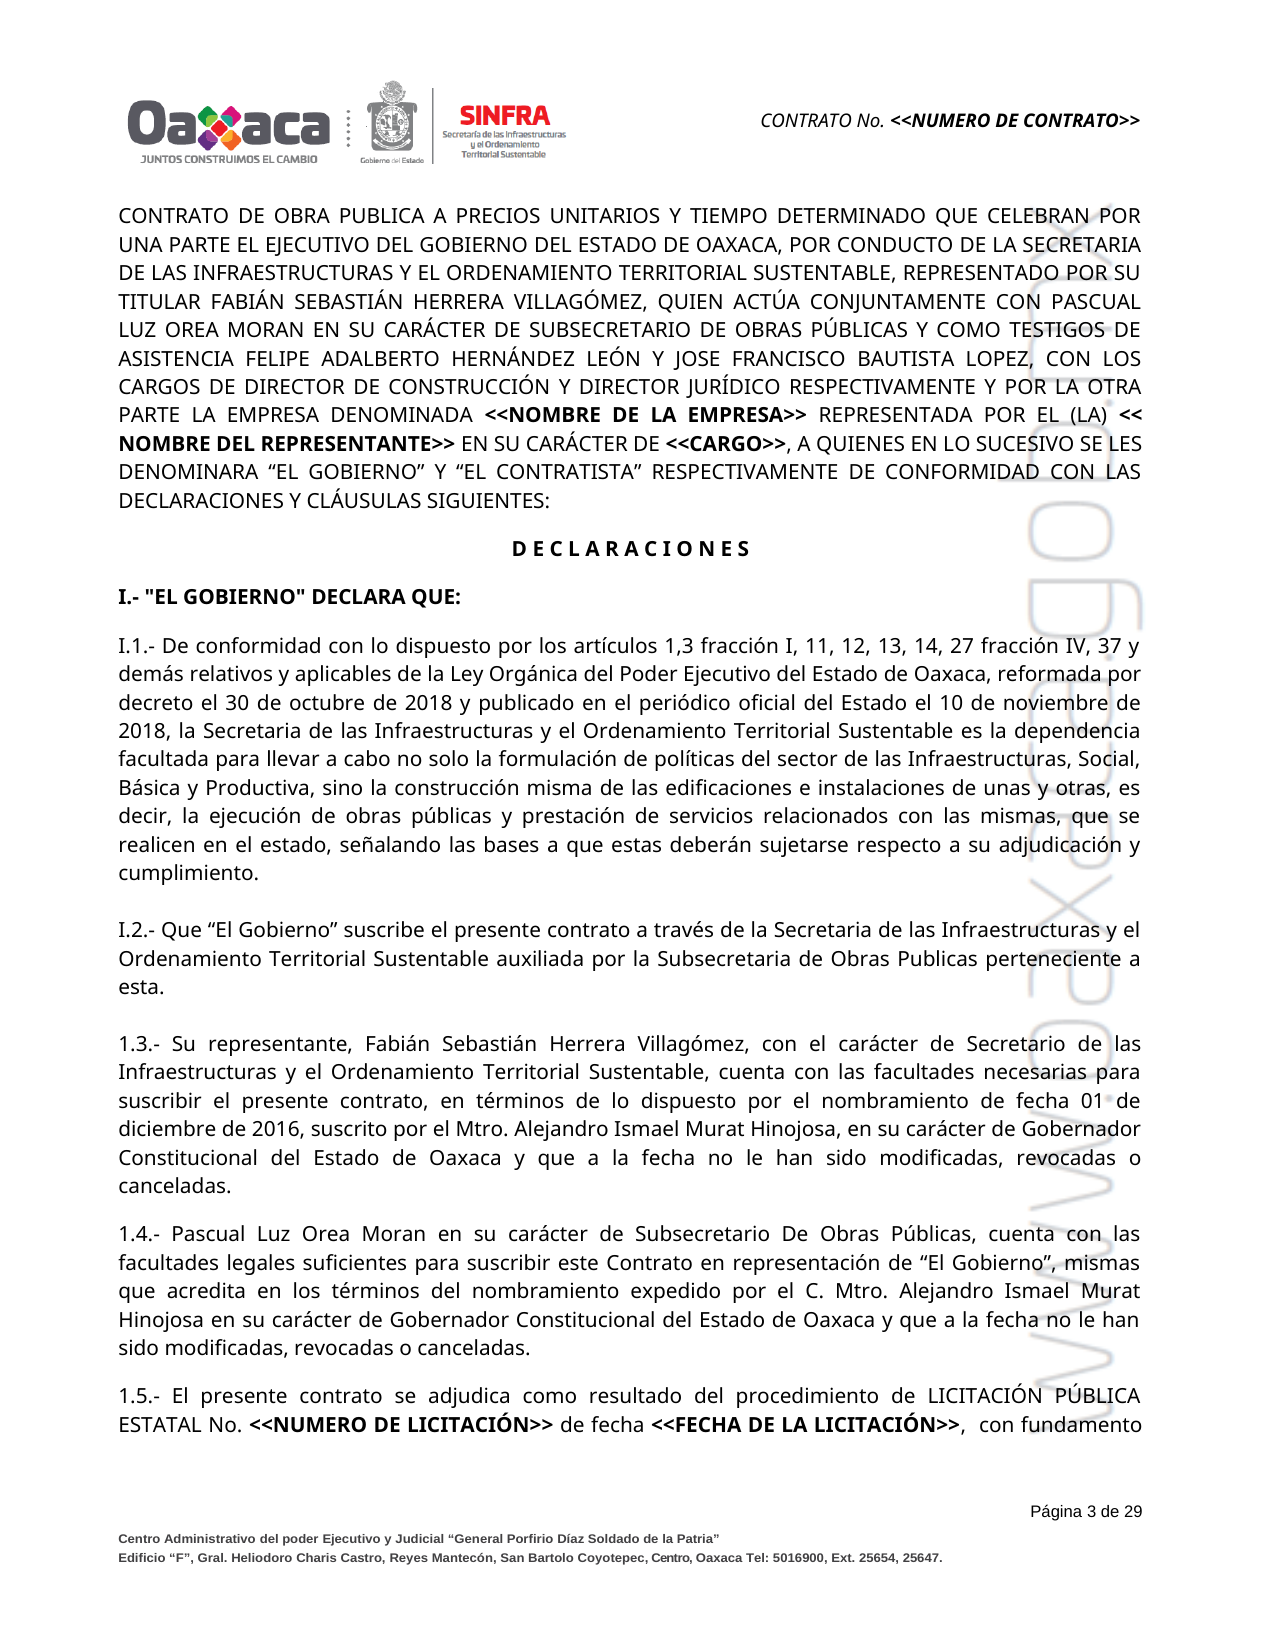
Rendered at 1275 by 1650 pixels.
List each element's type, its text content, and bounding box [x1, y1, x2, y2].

text D E C L A R A C I O N E S [118, 534, 1142, 563]
picture [963, 182, 1176, 1471]
picture [118, 73, 577, 180]
text 1.4.- Pascual Luz Orea Moran en su carácter de Subsecretario De Obras Públicas, cuenta con las facultades legales suficientes para suscribir este Contrato en representación de “El Gobierno”, mismas que acredita en los términos del nombramiento expedido por el C. Mtro. Alejandro Ismael Murat Hinojosa en su carácter de Gobernador Constitucional del Estado de Oaxaca y que a la fecha no le han sido modificadas, revocadas o canceladas. [118, 1219, 1142, 1362]
text CONTRATO DE OBRA PUBLICA A PRECIOS UNITARIOS Y TIEMPO DETERMINADO QUE CELEBRAN POR UNA PARTE EL EJECUTIVO DEL GOBIERNO DEL ESTADO DE OAXACA, POR CONDUCTO DE LA SECRETARIA DE LAS INFRAESTRUCTURAS Y EL ORDENAMIENTO TERRITORIAL SUSTENTABLE, REPRESENTADO POR SU TITULAR FABIÁN SEBASTIÁN HERRERA VILLAGÓMEZ, QUIEN ACTÚA CONJUNTAMENTE CON PASCUAL LUZ OREA MORAN EN SU CARÁCTER DE SUBSECRETARIO DE OBRAS PÚBLICAS Y COMO TESTIGOS DE ASISTENCIA FELIPE ADALBERTO HERNÁNDEZ LEÓN Y JOSE FRANCISCO BAUTISTA LOPEZ, CON LOS CARGOS DE DIRECTOR DE CONSTRUCCIÓN Y DIRECTOR JURÍDICO RESPECTIVAMENTE Y POR LA OTRA PARTE LA EMPRESA DENOMINADA <<NOMBRE DE LA EMPRESA>> REPRESENTADA POR EL (LA) << NOMBRE DEL REPRESENTANTE>> EN SU CARÁCTER DE <<CARGO>>, A QUIENES EN LO SUCESIVO SE LES DENOMINARA “EL GOBIERNO” Y “EL CONTRATISTA” RESPECTIVAMENTE DE CONFORMIDAD CON LAS DECLARACIONES Y CLÁUSULAS SIGUIENTES: [118, 201, 1142, 514]
text I.2.- Que “El Gobierno” suscribe el presente contrato a través de la Secretaria de las Infraestructuras y el Ordenamiento Territorial Sustentable auxiliada por la Subsecretaria de Obras Publicas perteneciente a esta. [118, 915, 1142, 1001]
text I.- "EL GOBIERNO" DECLARA QUE: [118, 582, 1142, 611]
text 1.3.- Su representante, Fabián Sebastián Herrera Villagómez, con el carácter de Secretario de las Infraestructuras y el Ordenamiento Territorial Sustentable, cuenta con las facultades necesarias para suscribir el presente contrato, en términos de lo dispuesto por el nombramiento de fecha 01 de diciembre de 2016, suscrito por el Mtro. Alejandro Ismael Murat Hinojosa, en su carácter de Gobernador Constitucional del Estado de Oaxaca y que a la fecha no le han sido modificadas, revocadas o canceladas. [118, 1029, 1142, 1199]
text I.1.- De conformidad con lo dispuesto por los artículos 1,3 fracción I, 11, 12, 13, 14, 27 fracción IV, 37 y demás relativos y aplicables de la Ley Orgánica del Poder Ejecutivo del Estado de Oaxaca, reformada por decreto el 30 de octubre de 2018 y publicado en el periódico oficial del Estado el 10 de noviembre de 2018, la Secretaria de las Infraestructuras y el Ordenamiento Territorial Sustentable es la dependencia facultada para llevar a cabo no solo la formulación de políticas del sector de las Infraestructuras, Social, Básica y Productiva, sino la construcción misma de las edificaciones e instalaciones de unas y otras, es decir, la ejecución de obras públicas y prestación de servicios relacionados con las mismas, que se realicen en el estado, señalando las bases a que estas deberán sujetarse respecto a su adjudicación y cumplimiento. [118, 631, 1142, 887]
